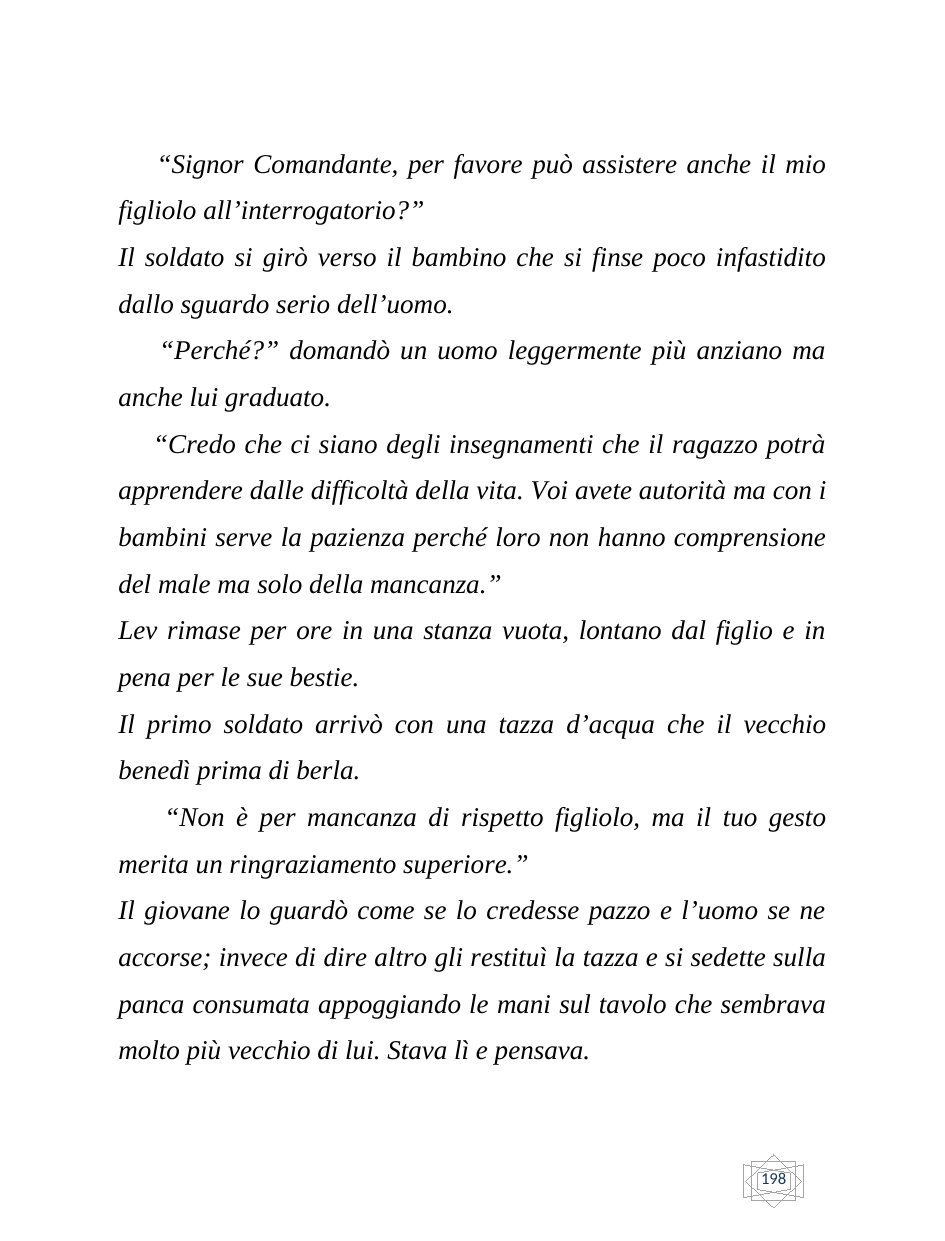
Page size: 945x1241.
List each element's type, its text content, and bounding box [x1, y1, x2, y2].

text Il giovane lo guardò come se lo credesse pazzo e l’uomo se ne accorse; invece di dire altro gli restituì la tazza e si sedette sulla panca consumata appoggiando le mani sul tavolo che sembrava molto più vecchio di lui. Stava lì e pensava. [118, 894, 827, 1066]
text “Perché?” domandò un uomo leggermente più anziano ma anche lui graduato. [118, 334, 827, 412]
text Il soldato si girò verso il bambino che si finse poco infastidito dallo sguardo serio dell’uomo. [118, 241, 827, 319]
text Lev rimase per ore in una stanza vuota, lontano dal figlio e in pena per le sue bestie. [118, 614, 827, 692]
text “Signor Comandante, per favore può assistere anche il mio figliolo all’interrogatorio?” [118, 148, 827, 226]
text Il primo soldato arrivò con una tazza d’acqua che il vecchio benedì prima di berla. [118, 708, 827, 786]
text “Non è per mancanza di rispetto figliolo, ma il tuo gesto merita un ringraziamento superiore.” [118, 801, 827, 879]
text “Credo che ci siano degli insegnamenti che il ragazzo potrà apprendere dalle difficoltà della vita. Voi avete autorità ma con i bambini serve la pazienza perché loro non hanno comprensione del male ma solo della mancanza.” [118, 428, 827, 599]
